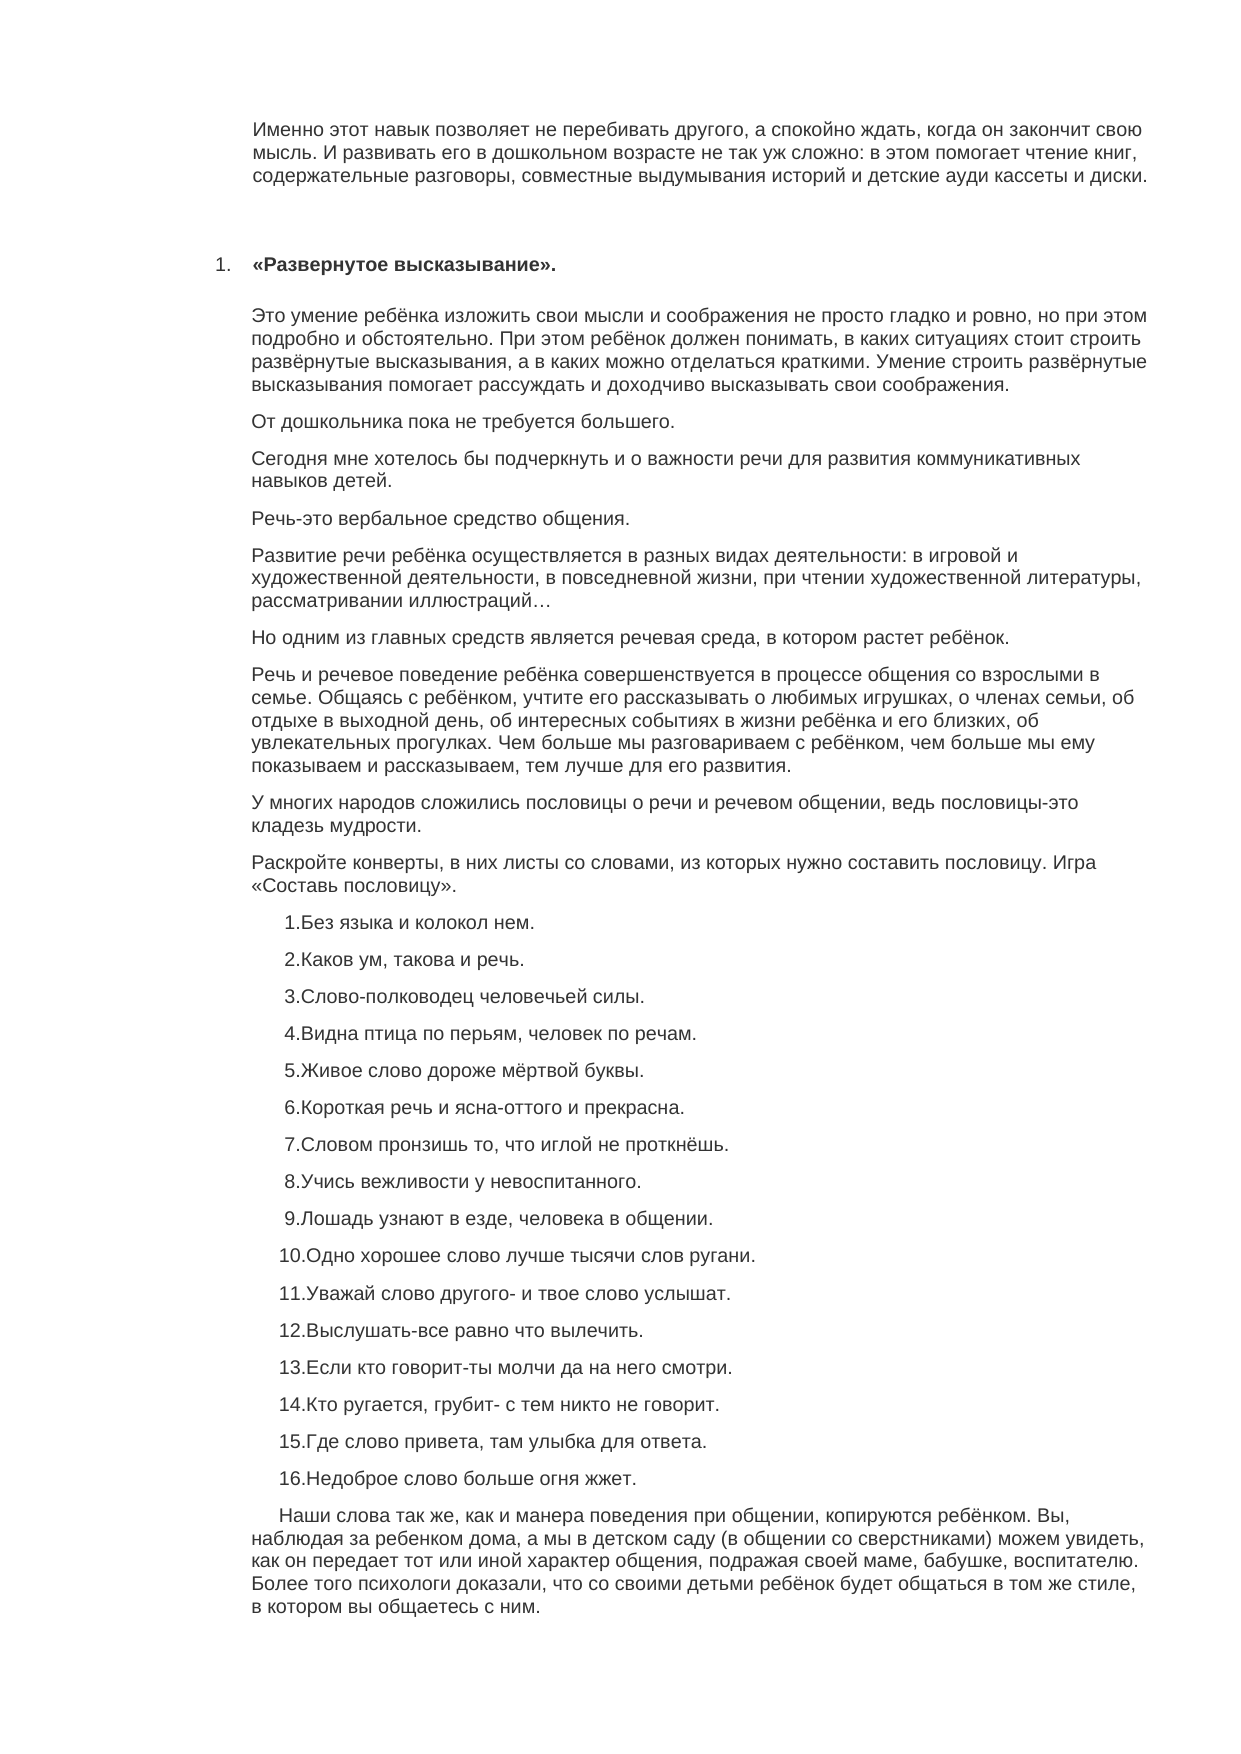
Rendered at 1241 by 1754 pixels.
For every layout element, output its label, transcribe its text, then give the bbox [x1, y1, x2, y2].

text От дошкольника пока не требуется большего. [251, 409, 1152, 432]
text Сегодня мне хотелось бы подчеркнуть и о важности речи для развития коммуникативных навыков детей. [251, 447, 1152, 492]
text Развитие речи ребёнка осуществляется в разных видах деятельности: в игровой и художественной деятельности, в повседневной жизни, при чтении художественной литературы, рассматривании иллюстраций… [251, 543, 1152, 612]
text Речь и речевое поведение ребёнка совершенствуется в процессе общения со взрослыми в семье. Общаясь с ребёнком, учтите его рассказывать о любимых игрушках, о членах семьи, об отдыхе в выходной день, об интересных событиях в жизни ребёнка и его близких, об увлекательных прогулках. Чем больше мы разговариваем с ребёнком, чем больше мы ему показываем и рассказываем, тем лучше для его развития. [251, 663, 1152, 777]
text 15.Где слово привета, там улыбка для ответа. [251, 1430, 1152, 1452]
text 13.Если кто говорит-ты молчи да на него смотри. [251, 1356, 1152, 1378]
text 2.Каков ум, такова и речь. [251, 948, 1152, 970]
text Это умение ребёнка изложить свои мысли и соображения не просто гладко и ровно, но при этом подробно и обстоятельно. При этом ребёнок должен понимать, в каких ситуациях стоит строить развёрнутые высказывания, а в каких можно отделаться краткими. Умение строить развёрнутые высказывания помогает рассуждать и доходчиво высказывать свои соображения. [251, 304, 1152, 395]
text Речь-это вербальное средство общения. [251, 506, 1152, 529]
text 4.Видна птица по перьям, человек по речам. [251, 1022, 1152, 1044]
text Наши слова так же, как и манера поведения при общении, копируются ребёнком. Вы, наблюдая за ребенком дома, а мы в детском саду (в общении со сверстниками) можем увидеть, как он передает тот или иной характер общения, подражая своей маме, бабушке, воспитателю. Более того психологи доказали, что со своими детьми ребёнок будет общаться в том же стиле, в котором вы общаетесь с ним. [251, 1504, 1152, 1617]
text 16.Недоброе слово больше огня жжет. [251, 1467, 1152, 1489]
text 11.Уважай слово другого- и твое слово услышат. [251, 1281, 1152, 1304]
text 10.Одно хорошее слово лучше тысячи слов ругани. [251, 1244, 1152, 1267]
text 14.Кто ругается, грубит- с тем никто не говорит. [251, 1393, 1152, 1415]
text 8.Учись вежливости у невоспитанного. [251, 1170, 1152, 1193]
text 7.Словом пронзишь то, что иглой не проткнёшь. [251, 1133, 1152, 1156]
text 12.Выслушать-все равно что вылечить. [251, 1318, 1152, 1341]
text 6.Короткая речь и ясна-оттого и прекрасна. [251, 1096, 1152, 1119]
text Раскройте конверты, в них листы со словами, из которых нужно составить пословицу. Игра «Составь пословицу». [251, 851, 1152, 896]
text У многих народов сложились пословицы о речи и речевом общении, ведь пословицы-это кладезь мудрости. [251, 791, 1152, 836]
text 5.Живое слово дороже мёртвой буквы. [251, 1059, 1152, 1082]
text 9.Лошадь узнают в езде, человека в общении. [251, 1207, 1152, 1230]
text 1.Без языка и колокол нем. [251, 911, 1152, 933]
text 3.Слово-полководец человечьей силы. [251, 985, 1152, 1007]
list «Развернутое высказывание». [215, 252, 1152, 275]
text Но одним из главных средств является речевая среда, в котором растет ребёнок. [251, 626, 1152, 649]
text Именно этот навык позволяет не перебивать другого, а спокойно ждать, когда он закончит свою мысль. И развивать его в дошкольном возрасте не так уж сложно: в этом помогает чтение книг, содержательные разговоры, совместные выдумывания историй и детские ауди кассеты и диски. [252, 118, 1152, 186]
